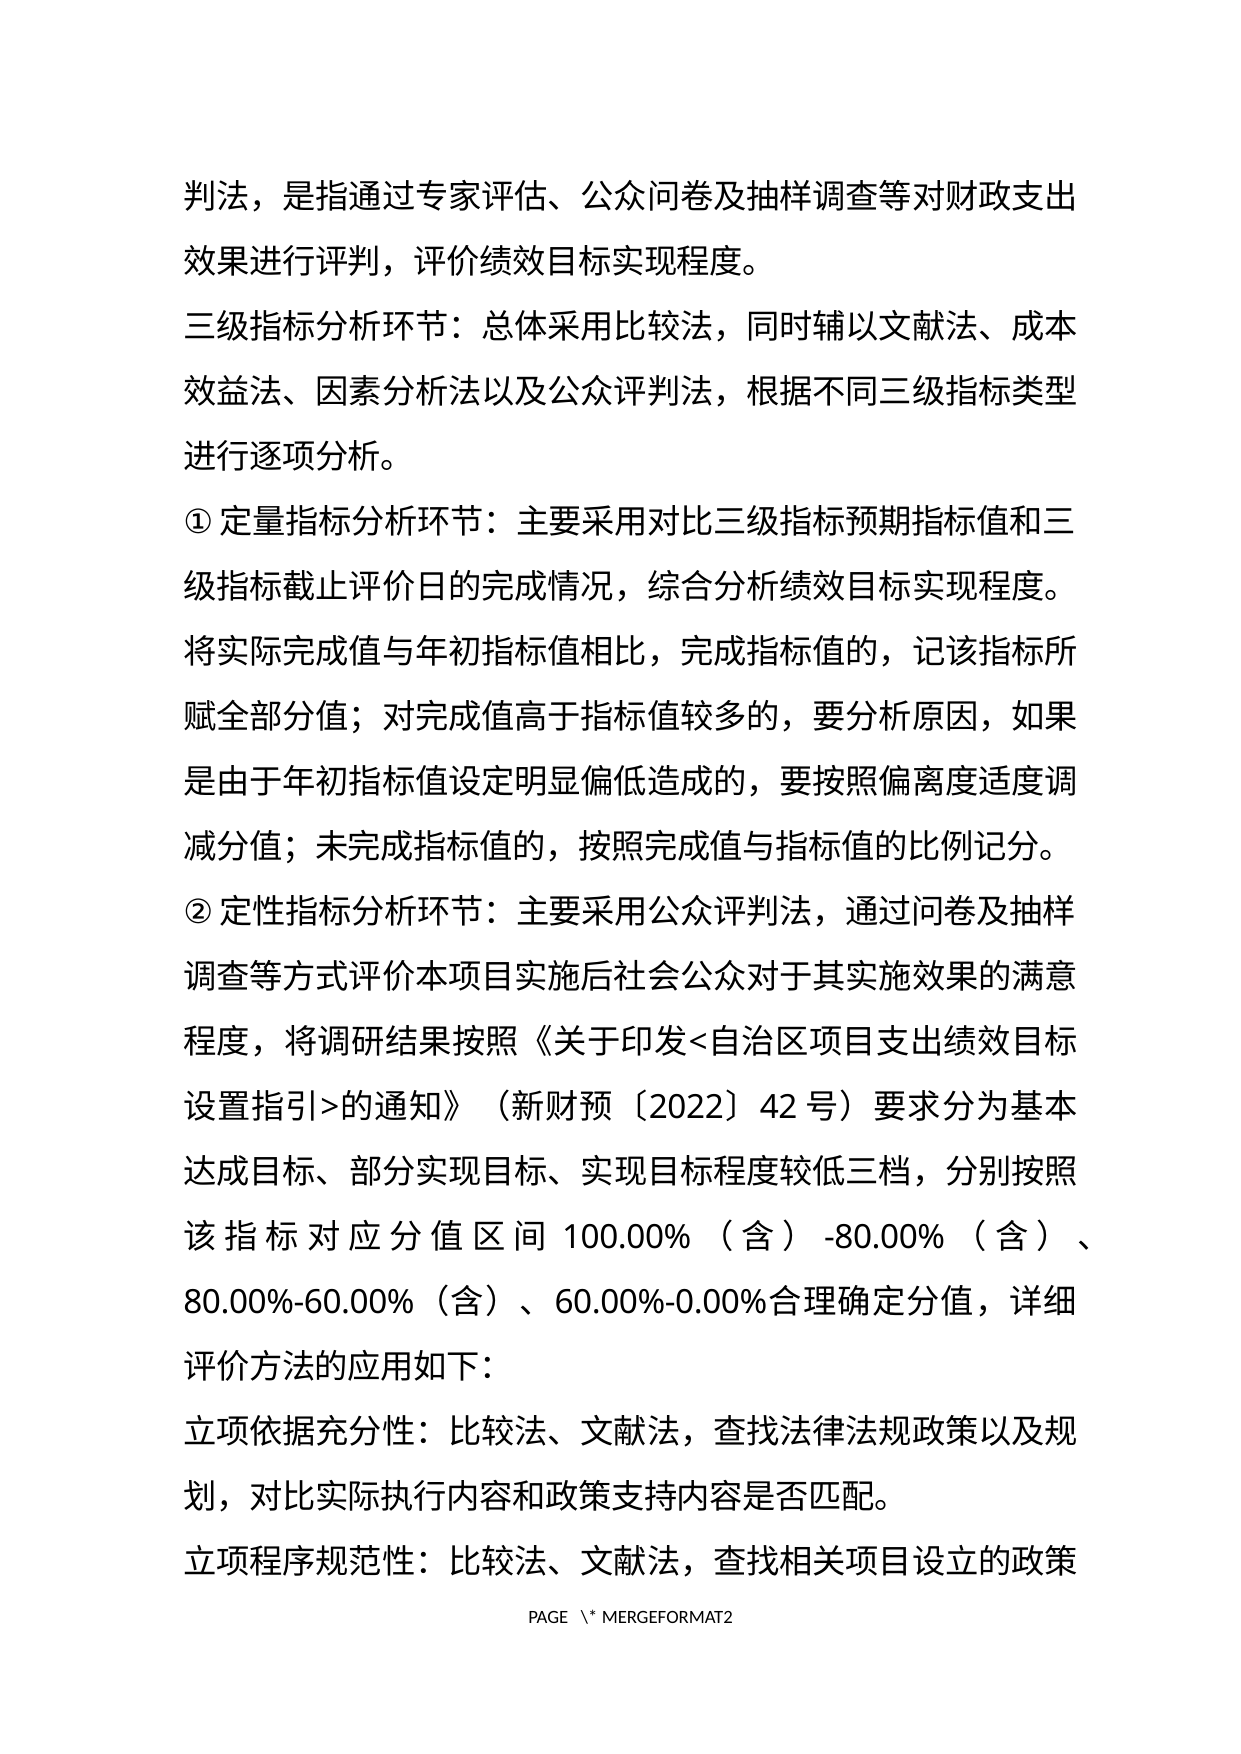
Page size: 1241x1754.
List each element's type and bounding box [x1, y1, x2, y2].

text [183, 162, 1078, 1592]
